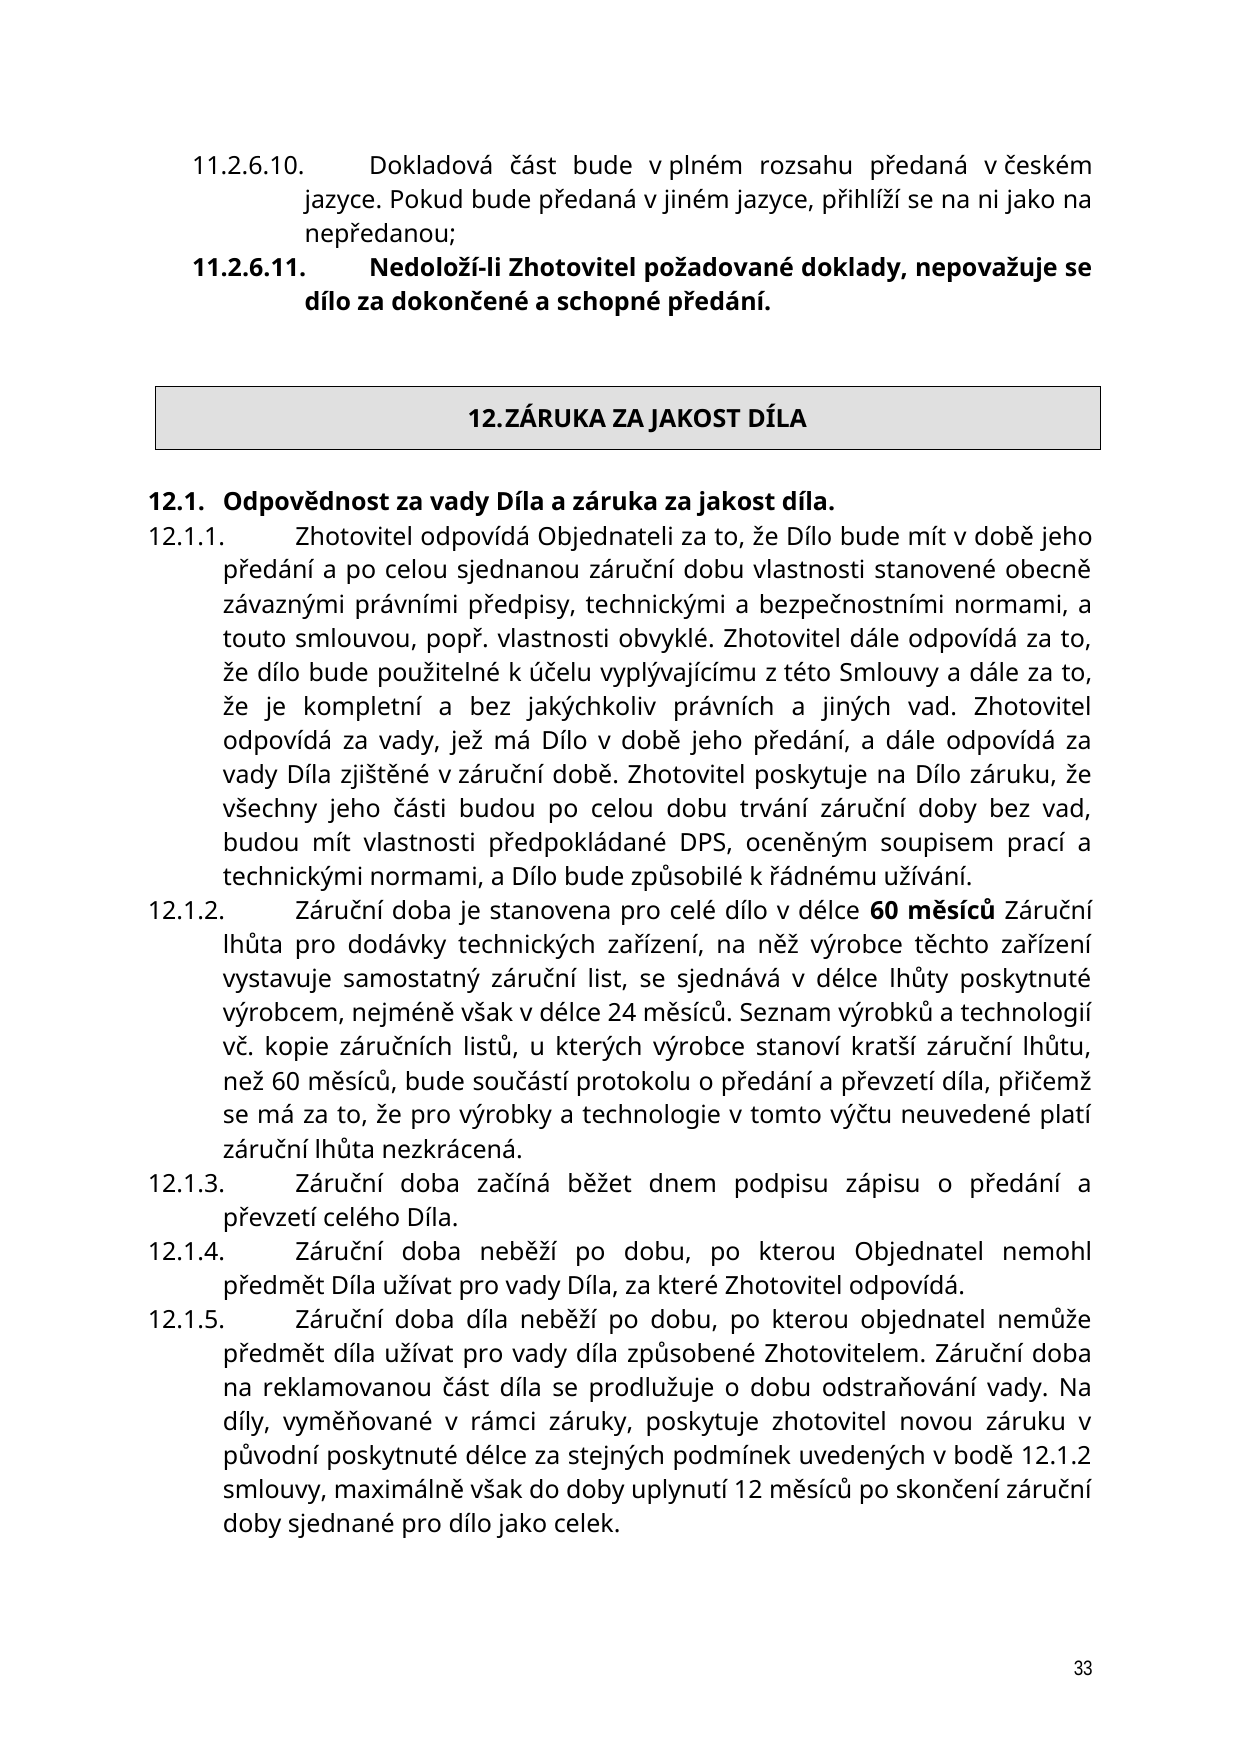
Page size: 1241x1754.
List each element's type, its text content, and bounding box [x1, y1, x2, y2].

list Zhotovitel odpovídá Objednateli za to, že Dílo bude mít v době jeho předání a po celou sjednanou záruční dobu vlastnosti stanovené obecně závaznými právními předpisy, technickými a bezpečnostními normami, a touto smlouvou, popř. vlastnosti obvyklé. Zhotovitel dále odpovídá za to, že dílo bude použitelné k účelu vyplývajícímu z této Smlouvy a dále za to, že je kompletní a bez jakýchkoliv právních a jiných vad. Zhotovitel odpovídá za vady, jež má Dílo v době jeho předání, a dále odpovídá za vady Díla zjištěné v záruční době. Zhotovitel poskytuje na Dílo záruku, že všechny jeho části budou po celou dobu trvání záruční doby bez vad, budou mít vlastnosti předpokládané DPS, oceněným soupisem prací a technickými normami, a Dílo bude způsobilé k řádnému užívání. [148, 518, 1093, 893]
table_header Záruka za jakost díla [156, 387, 1100, 449]
list Záruční doba neběží po dobu, po kterou Objednatel nemohl předmět Díla užívat pro vady Díla, za které Zhotovitel odpovídá. [148, 1233, 1093, 1302]
list Nedoloží-li Zhotovitel požadované doklady, nepovažuje se dílo za dokončené a schopné předání. [192, 250, 1093, 318]
list Záruční doba začíná běžet dnem podpisu zápisu o předání a převzetí celého Díla. [148, 1165, 1093, 1233]
list Odpovědnost za vady Díla a záruka za jakost díla. [148, 484, 1093, 518]
list Záruční doba díla neběží po dobu, po kterou objednatel nemůže předmět díla užívat pro vady díla způsobené Zhotovitelem. Záruční doba na reklamovanou část díla se prodlužuje o dobu odstraňování vady. Na díly, vyměňované v rámci záruky, poskytuje zhotovitel novou záruku v původní poskytnuté délce za stejných podmínek uvedených v bodě 12.1.2 smlouvy, maximálně však do doby uplynutí 12 měsíců po skončení záruční doby sjednané pro dílo jako celek. [148, 1302, 1093, 1540]
list Dokladová část bude v plném rozsahu předaná v českém jazyce. Pokud bude předaná v jiném jazyce, přihlíží se na ni jako na nepředanou; [192, 148, 1093, 250]
list Záruční doba je stanovena pro celé dílo v délce 60 měsíců Záruční lhůta pro dodávky technických zařízení, na něž výrobce těchto zařízení vystavuje samostatný záruční list, se sjednává v délce lhůty poskytnuté výrobcem, nejméně však v délce 24 měsíců. Seznam výrobků a technologií vč. kopie záručních listů, u kterých výrobce stanoví kratší záruční lhůtu, než 60 měsíců, bude součástí protokolu o předání a převzetí díla, přičemž se má za to, že pro výrobky a technologie v tomto výčtu neuvedené platí záruční lhůta nezkrácená. [148, 893, 1093, 1165]
